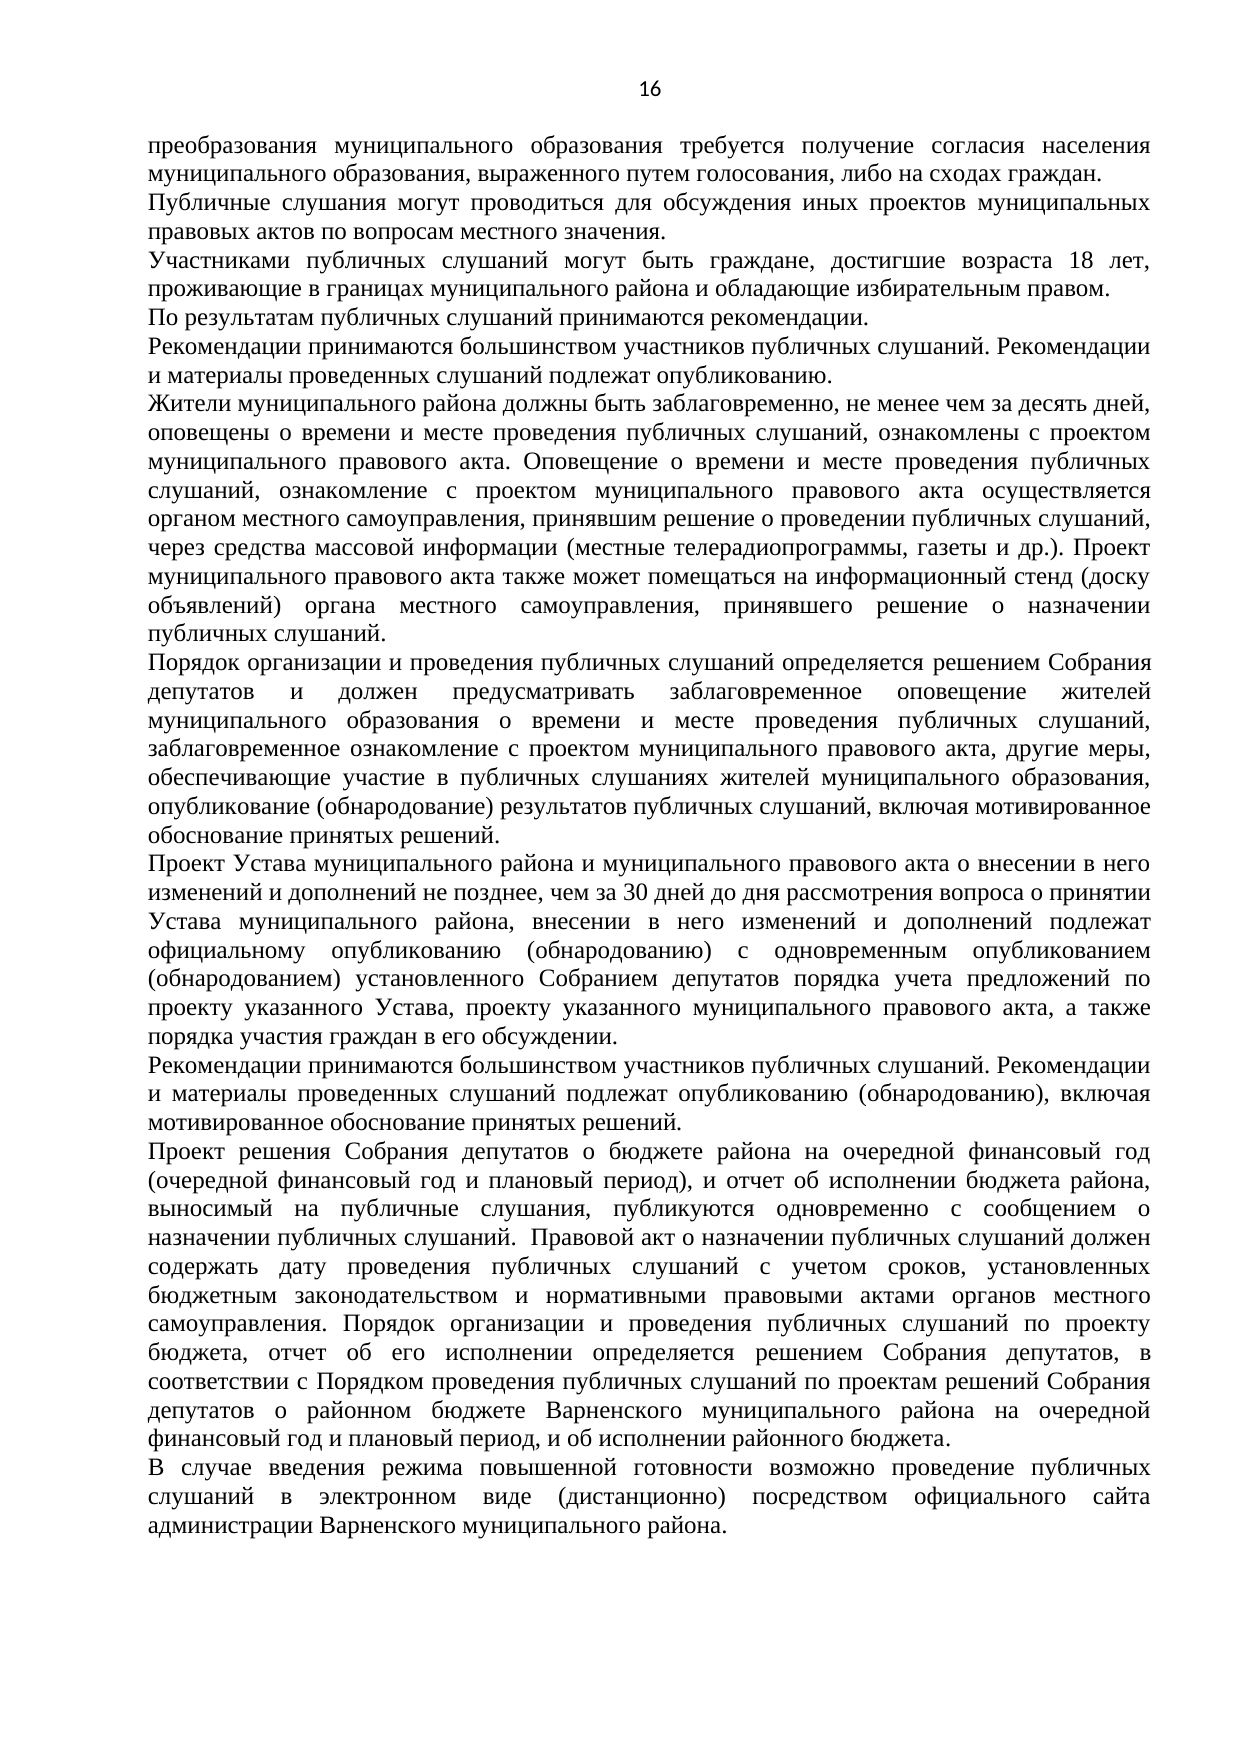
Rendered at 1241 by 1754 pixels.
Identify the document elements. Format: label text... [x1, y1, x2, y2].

text Рекомендации принимаются большинством участников публичных слушаний. Рекомендации и материалы проведенных слушаний подлежат опубликованию (обнародованию), включая мотивированное обоснование принятых решений. [148, 1050, 1152, 1136]
text Проект Устава муниципального района и муниципального правового акта о внесении в него изменений и дополнений не позднее, чем за 30 дней до дня рассмотрения вопроса о принятии Устава муниципального района, внесении в него изменений и дополнений подлежат официальному опубликованию (обнародованию) с одновременным опубликованием (обнародованием) установленного Собранием депутатов порядка учета предложений по проекту указанного Устава, проекту указанного муниципального правового акта, а также порядка участия граждан в его обсуждении. [148, 848, 1152, 1050]
text Рекомендации принимаются большинством участников публичных слушаний. Рекомендации и материалы проведенных слушаний подлежат опубликованию. [148, 331, 1152, 388]
text В случае введения режима повышенной готовности возможно проведение публичных слушаний в электронном виде (дистанционно) посредством официального сайта администрации Варненского муниципального района. [148, 1452, 1152, 1538]
text По результатам публичных слушаний принимаются рекомендации. [148, 302, 1152, 331]
text Порядок организации и проведения публичных слушаний определяется решением Собрания депутатов и должен предусматривать заблаговременное оповещение жителей муниципального образования о времени и месте проведения публичных слушаний, заблаговременное ознакомление с проектом муниципального правового акта, другие меры, обеспечивающие участие в публичных слушаниях жителей муниципального образования, опубликование (обнародование) результатов публичных слушаний, включая мотивированное обоснование принятых решений. [148, 647, 1152, 848]
text Участниками публичных слушаний могут быть граждане, достигшие возраста 18 лет, проживающие в границах муниципального района и обладающие избирательным правом. [148, 245, 1152, 302]
text Жители муниципального района должны быть заблаговременно, не менее чем за десять дней, оповещены о времени и месте проведения публичных слушаний, ознакомлены с проектом муниципального правового акта. Оповещение о времени и месте проведения публичных слушаний, ознакомление с проектом муниципального правового акта осуществляется органом местного самоуправления, принявшим решение о проведении публичных слушаний, через средства массовой информации (местные телерадиопрограммы, газеты и др.). Проект муниципального правового акта также может помещаться на информационный стенд (доску объявлений) органа местного самоуправления, принявшего решение о назначении публичных слушаний. [148, 388, 1152, 647]
text Проект решения Собрания депутатов о бюджете района на очередной финансовый год (очередной финансовый год и плановый период), и отчет об исполнении бюджета района, выносимый на публичные слушания, публикуются одновременно с сообщением о назначении публичных слушаний. Правовой акт о назначении публичных слушаний должен содержать дату проведения публичных слушаний с учетом сроков, установленных бюджетным законодательством и нормативными правовыми актами органов местного самоуправления. Порядок организации и проведения публичных слушаний по проекту бюджета, отчет об его исполнении определяется решением Собрания депутатов, в соответствии с Порядком проведения публичных слушаний по проектам решений Собрания депутатов о районном бюджете Варненского муниципального района на очередной финансовый год и плановый период, и об исполнении районного бюджета. [148, 1136, 1152, 1452]
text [148, 130, 1152, 187]
text Публичные слушания могут проводиться для обсуждения иных проектов муниципальных правовых актов по вопросам местного значения. [148, 187, 1152, 245]
